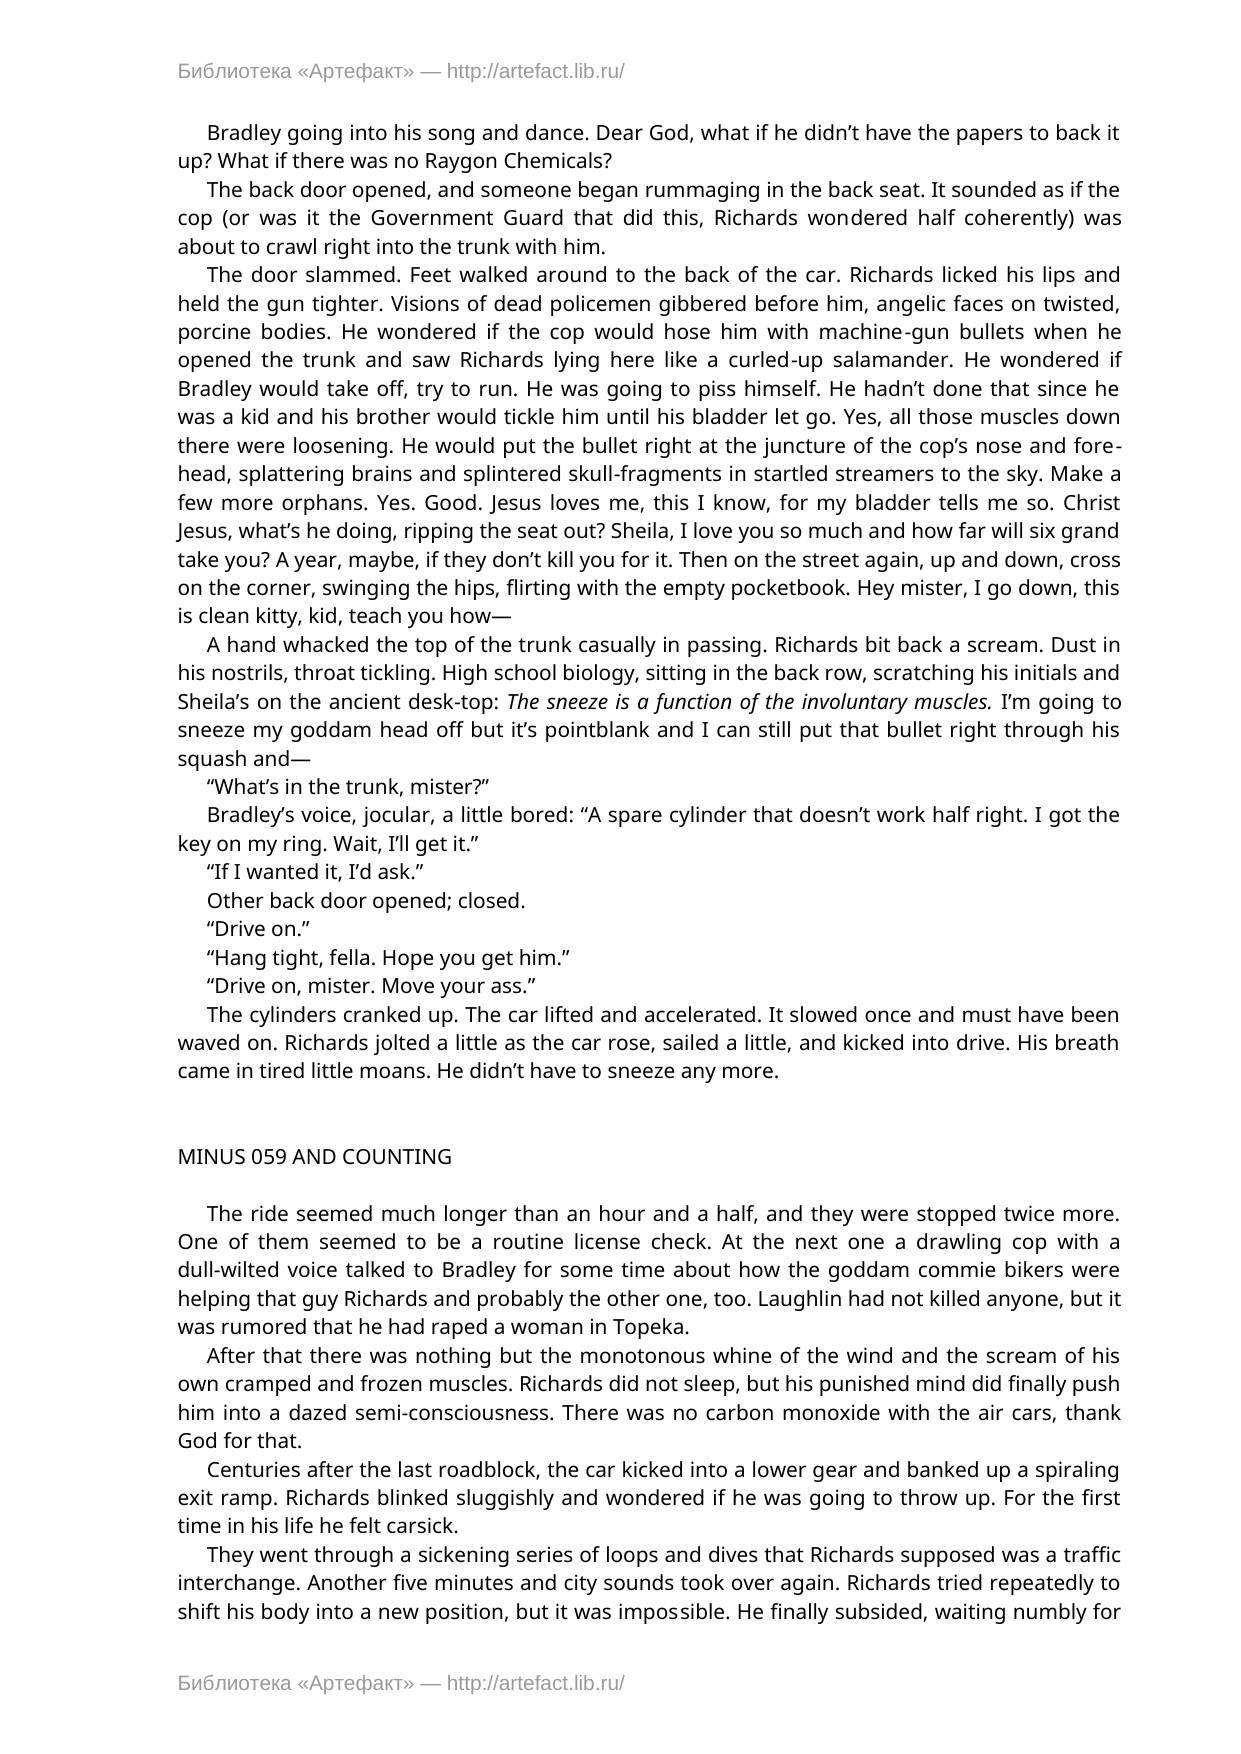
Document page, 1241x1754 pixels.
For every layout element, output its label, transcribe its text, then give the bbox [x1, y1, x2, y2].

text “Drive on, mister. Move your ass.” [177, 971, 1122, 1000]
text Other back door opened; closed. [177, 886, 1122, 914]
text “If I wanted it, I’d ask.” [177, 857, 1122, 886]
text “Hang tight, fella. Hope you get him.” [177, 943, 1122, 971]
text A hand whacked the top of the trunk casually in passing. Richards bit back a scream. Dust in his nostrils, throat tickling. High school biology, sitting in the back row, scratching his initials and Sheila’s on the ancient desk-top: The sneeze is a function of the involuntary muscles. I’m going to sneeze my goddam head off but it’s pointblank and I can still put that bullet right through his squash and— [177, 630, 1122, 772]
text Centuries after the last roadblock, the car kicked into a lower gear and banked up a spiraling exit ramp. Richards blinked sluggishly and wondered if he was going to throw up. For the first time in his life he felt carsick. [177, 1455, 1122, 1540]
text “What’s in the trunk, mister?” [177, 772, 1122, 801]
text Bradley going into his song and dance. Dear God, what if he didn’t have the papers to back it up? What if there was no Raygon Chemicals? [177, 118, 1122, 175]
text The door slammed. Feet walked around to the back of the car. Richards licked his lips and held the gun tighter. Visions of dead policemen gibbered before him, angelic faces on twisted, porcine bodies. He wondered if the cop would hose him with machine-gun bullets when he opened the trunk and saw Richards lying here like a curled-up salamander. He wondered if Bradley would take off, try to run. He was going to piss himself. He hadn’t done that since he was a kid and his brother would tickle him until his bladder let go. Yes, all those muscles down there were loosening. He would put the bullet right at the juncture of the cop’s nose and forehead, splattering brains and splintered skull-fragments in startled streamers to the sky. Make a few more orphans. Yes. Good. Jesus loves me, this I know, for my bladder tells me so. Christ Jesus, what’s he doing, ripping the seat out? Sheila, I love you so much and how far will six grand take you? A year, maybe, if they don’t kill you for it. Then on the street again, up and down, cross on the corner, swinging the hips, flirting with the empty pocketbook. Hey mister, I go down, this is clean kitty, kid, teach you how— [177, 260, 1122, 630]
text The back door opened, and someone began rummaging in the back seat. It sounded as if the cop (or was it the Government Guard that did this, Richards wondered half coherently) was about to crawl right into the trunk with him. [177, 175, 1122, 260]
text The cylinders cranked up. The car lifted and accelerated. It slowed once and must have been waved on. Richards jolted a little as the car rose, sailed a little, and kicked into drive. His breath came in tired little moans. He didn’t have to sneeze any more. [177, 1000, 1122, 1085]
text “Drive on.” [177, 914, 1122, 943]
subtitle MINUS 059 AND COUNTING [177, 1142, 1122, 1170]
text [177, 1540, 1122, 1625]
text Bradley’s voice, jocular, a little bored: “A spare cylinder that doesn’t work half right. I got the key on my ring. Wait, I’ll get it.” [177, 801, 1122, 857]
text The ride seemed much longer than an hour and a half, and they were stopped twice more. One of them seemed to be a routine license check. At the next one a drawling cop with a dull-wilted voice talked to Bradley for some time about how the goddam commie bikers were helping that guy Richards and probably the other one, too. Laughlin had not killed anyone, but it was rumored that he had raped a woman in Topeka. [177, 1199, 1122, 1341]
text After that there was nothing but the monotonous whine of the wind and the scream of his own cramped and frozen muscles. Richards did not sleep, but his punished mind did finally push him into a dazed semi-consciousness. There was no carbon monoxide with the air cars, thank God for that. [177, 1341, 1122, 1455]
